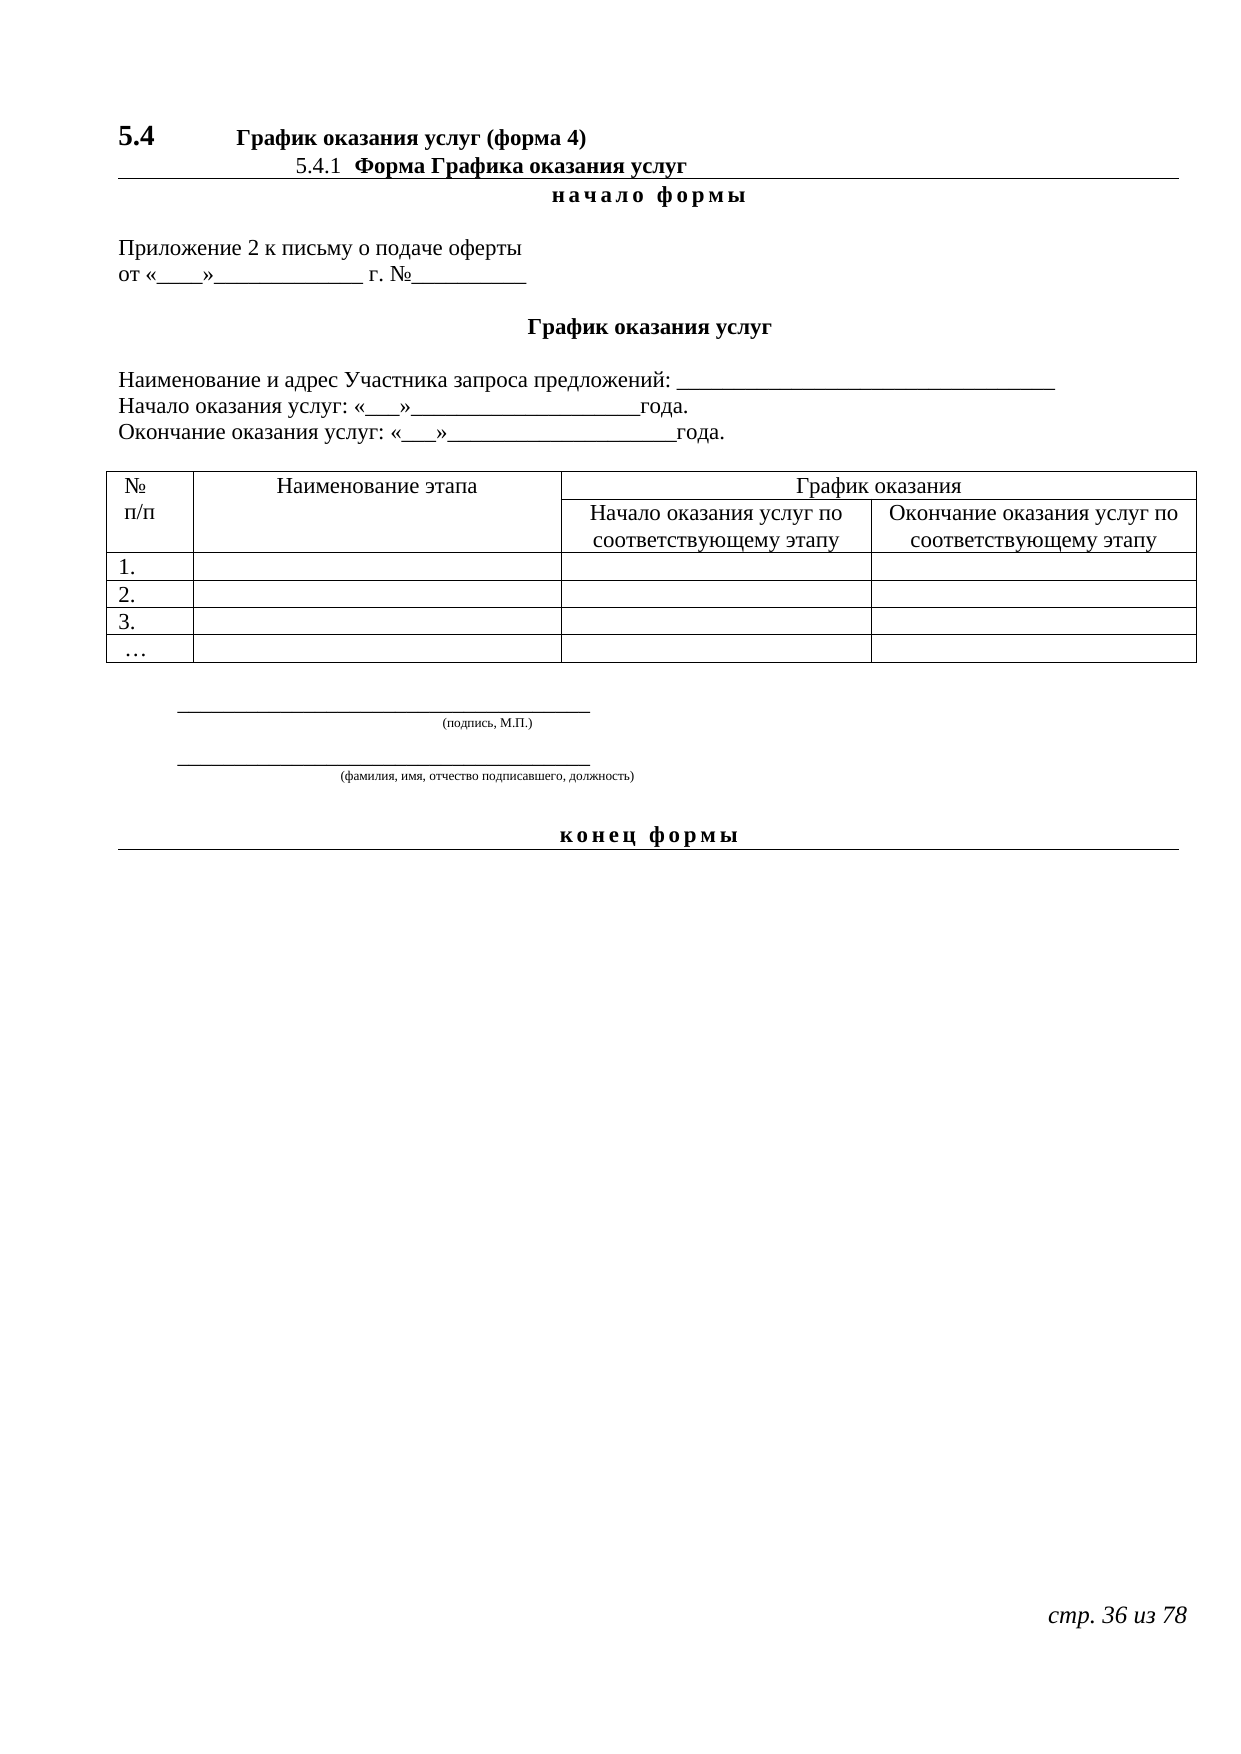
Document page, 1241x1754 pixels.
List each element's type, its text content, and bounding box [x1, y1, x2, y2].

text Начало оказания услуг: «___»____________________года. [118, 392, 1181, 418]
table_cell [872, 581, 1196, 607]
table_cell [562, 581, 871, 607]
text График оказания услуг [118, 313, 1181, 339]
text ____________________________________ [118, 742, 1181, 768]
table_cell [872, 553, 1196, 579]
text Форма Графика оказания услуг [236, 152, 1181, 178]
table_cell Начало оказания услуг по соответствующему этапу [562, 500, 871, 552]
text Приложение 2 к письму о подаче оферты от «____»_____________ г. №__________ [118, 234, 1181, 287]
table_cell [107, 608, 193, 634]
text (подпись, М.П.) [118, 716, 797, 742]
table_cell [107, 581, 193, 607]
text ____________________________________ [118, 689, 1181, 716]
table_cell [194, 635, 561, 662]
table_cell Окончание оказания услуг по соответствующему этапу [872, 500, 1196, 552]
table_cell … [107, 635, 193, 662]
table_cell [194, 553, 561, 579]
table_header График оказания [562, 472, 1196, 498]
subtitle График оказания услуг (форма 4) [118, 118, 1181, 152]
table_header Наименование этапа [194, 472, 561, 552]
text начало формы [118, 179, 1179, 207]
text Наименование и адрес Участника запроса предложений: _________________________________ [118, 366, 1181, 392]
text Окончание оказания услуг: «___»____________________года. [118, 418, 1181, 445]
table_cell [562, 635, 871, 662]
table_cell [872, 608, 1196, 634]
table_cell [194, 608, 561, 634]
table_cell [194, 581, 561, 607]
table_cell [562, 608, 871, 634]
table_cell [872, 635, 1196, 662]
text конец формы [118, 821, 1179, 849]
table_cell [562, 553, 871, 579]
text (фамилия, имя, отчество подписавшего, должность) [118, 768, 797, 794]
table_cell [107, 553, 193, 579]
table_header № п/п [107, 472, 193, 552]
